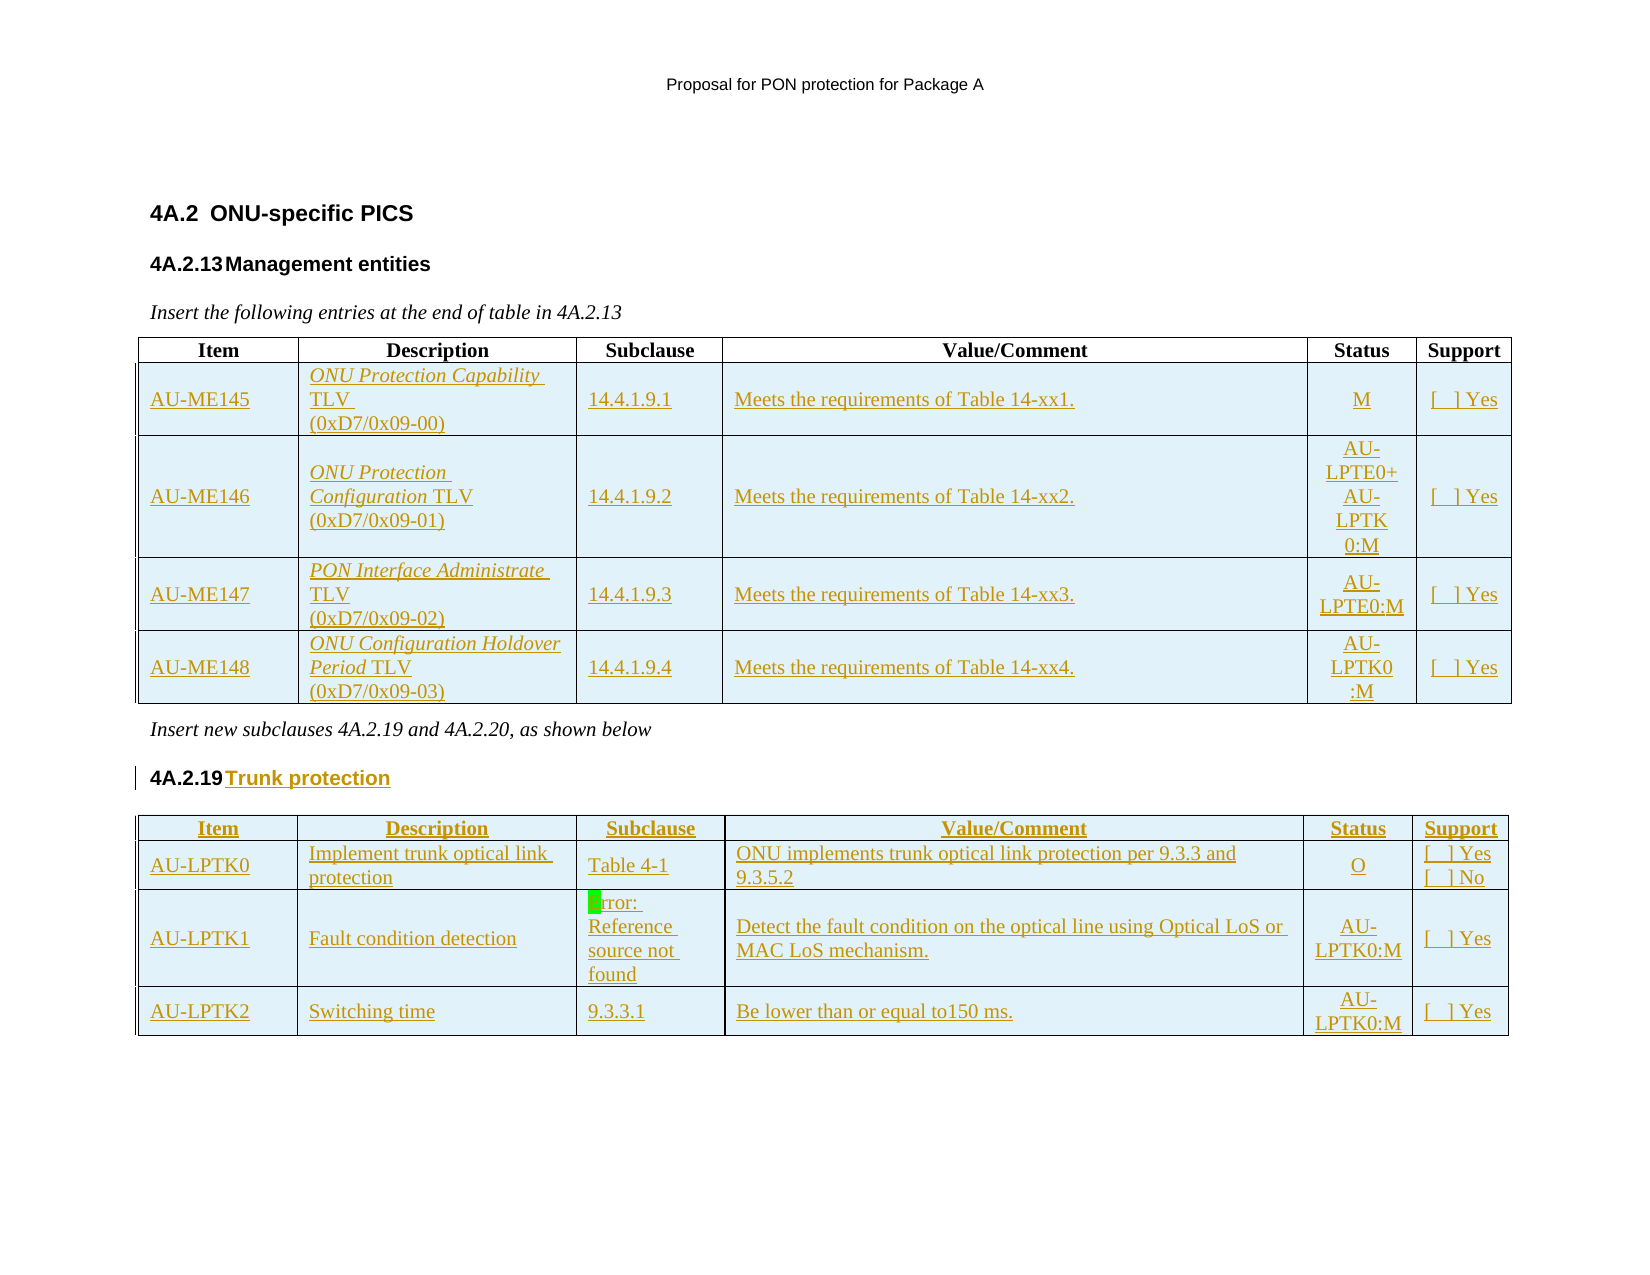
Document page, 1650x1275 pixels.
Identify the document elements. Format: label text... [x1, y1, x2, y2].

table_header Subclause [577, 338, 722, 362]
table_header Item [139, 338, 298, 362]
table_header Status [1308, 338, 1416, 362]
table_header Support [1417, 338, 1511, 362]
text Insert the following entries at the end of table in 4A.2.13 [150, 300, 1500, 324]
subtitle Management entities [150, 251, 1500, 275]
table_header Description [299, 338, 576, 362]
text Insert new subclauses 4A.2.19 and 4A.2.20, as shown below [150, 717, 1500, 741]
table_header Value/Comment [723, 338, 1307, 362]
subtitle ONU-specific PICS [150, 200, 1500, 226]
